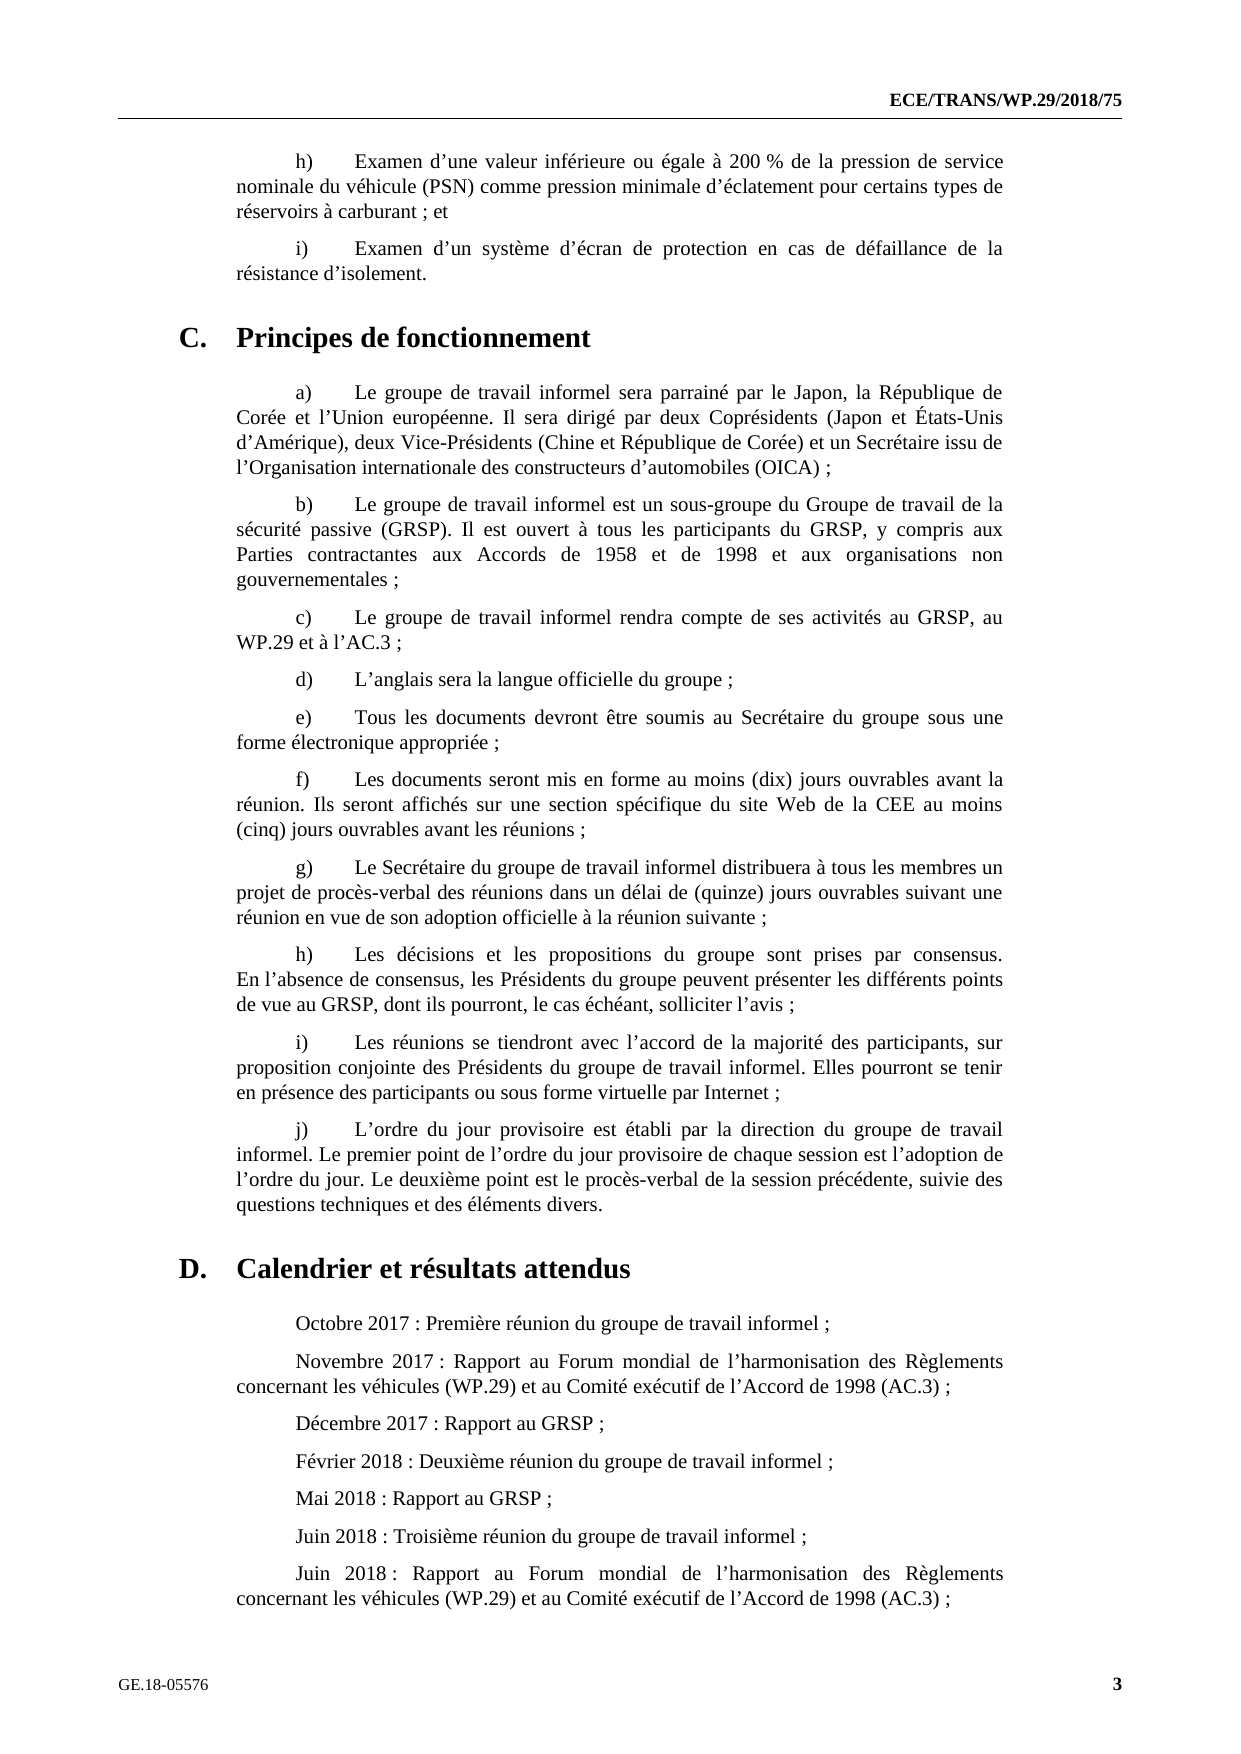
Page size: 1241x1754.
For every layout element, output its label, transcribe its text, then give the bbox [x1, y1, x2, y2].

text i) Examen d’un système d’écran de protection en cas de défaillance de la résistance d’isolement. [236, 235, 1004, 285]
text g) Le Secrétaire du groupe de travail informel distribuera à tous les membres un projet de procès-verbal des réunions dans un délai de (quinze) jours ouvrables suivant une réunion en vue de son adoption officielle à la réunion suivante ; [236, 854, 1004, 929]
text a) Le groupe de travail informel sera parrainé par le Japon, la République de Corée et l’Union européenne. Il sera dirigé par deux Coprésidents (Japon et États-Unis d’Amérique), deux Vice-Présidents (Chine et République de Corée) et un Secrétaire issu de l’Organisation internationale des constructeurs d’automobiles (OICA) ; [236, 379, 1004, 479]
text j) L’ordre du jour provisoire est établi par la direction du groupe de travail informel. Le premier point de l’ordre du jour provisoire de chaque session est l’adoption de l’ordre du jour. Le deuxième point est le procès-verbal de la session précédente, suivie des questions techniques et des éléments divers. [236, 1116, 1004, 1216]
text i) Les réunions se tiendront avec l’accord de la majorité des participants, sur proposition conjointe des Présidents du groupe de travail informel. Elles pourront se tenir en présence des participants ou sous forme virtuelle par Internet ; [236, 1029, 1004, 1104]
text Décembre 2017 : Rapport au GRSP ; [236, 1410, 1004, 1435]
text Février 2018 : Deuxième réunion du groupe de travail informel ; [236, 1448, 1004, 1473]
text h) Examen d’une valeur inférieure ou égale à 200 % de la pression de service nominale du véhicule (PSN) comme pression minimale d’éclatement pour certains types de réservoirs à carburant ; et [236, 148, 1004, 223]
text C. Principes de fonctionnement [118, 323, 1004, 354]
text e) Tous les documents devront être soumis au Secrétaire du groupe sous une forme électronique appropriée ; [236, 704, 1004, 754]
text f) Les documents seront mis en forme au moins (dix) jours ouvrables avant la réunion. Ils seront affichés sur une section spécifique du site Web de la CEE au moins (cinq) jours ouvrables avant les réunions ; [236, 766, 1004, 841]
text Mai 2018 : Rapport au GRSP ; [236, 1485, 1004, 1510]
text d) L’anglais sera la langue officielle du groupe ; [236, 666, 1004, 691]
text Octobre 2017 : Première réunion du groupe de travail informel ; [236, 1310, 1004, 1335]
text h) Les décisions et les propositions du groupe sont prises par consensus. En l’absence de consensus, les Présidents du groupe peuvent présenter les différents points de vue au GRSP, dont ils pourront, le cas échéant, solliciter l’avis ; [236, 941, 1004, 1016]
text b) Le groupe de travail informel est un sous-groupe du Groupe de travail de la sécurité passive (GRSP). Il est ouvert à tous les participants du GRSP, y compris aux Parties contractantes aux Accords de 1958 et de 1998 et aux organisations non gouvernementales ; [236, 491, 1004, 591]
text c) Le groupe de travail informel rendra compte de ses activités au GRSP, au WP.29 et à l’AC.3 ; [236, 604, 1004, 654]
text Juin 2018 : Rapport au Forum mondial de l’harmonisation des Règlements concernant les véhicules (WP.29) et au Comité exécutif de l’Accord de 1998 (AC.3) ; [236, 1560, 1004, 1610]
text D. Calendrier et résultats attendus [118, 1254, 1004, 1285]
text Juin 2018 : Troisième réunion du groupe de travail informel ; [236, 1523, 1004, 1548]
text Novembre 2017 : Rapport au Forum mondial de l’harmonisation des Règlements concernant les véhicules (WP.29) et au Comité exécutif de l’Accord de 1998 (AC.3) ; [236, 1348, 1004, 1398]
